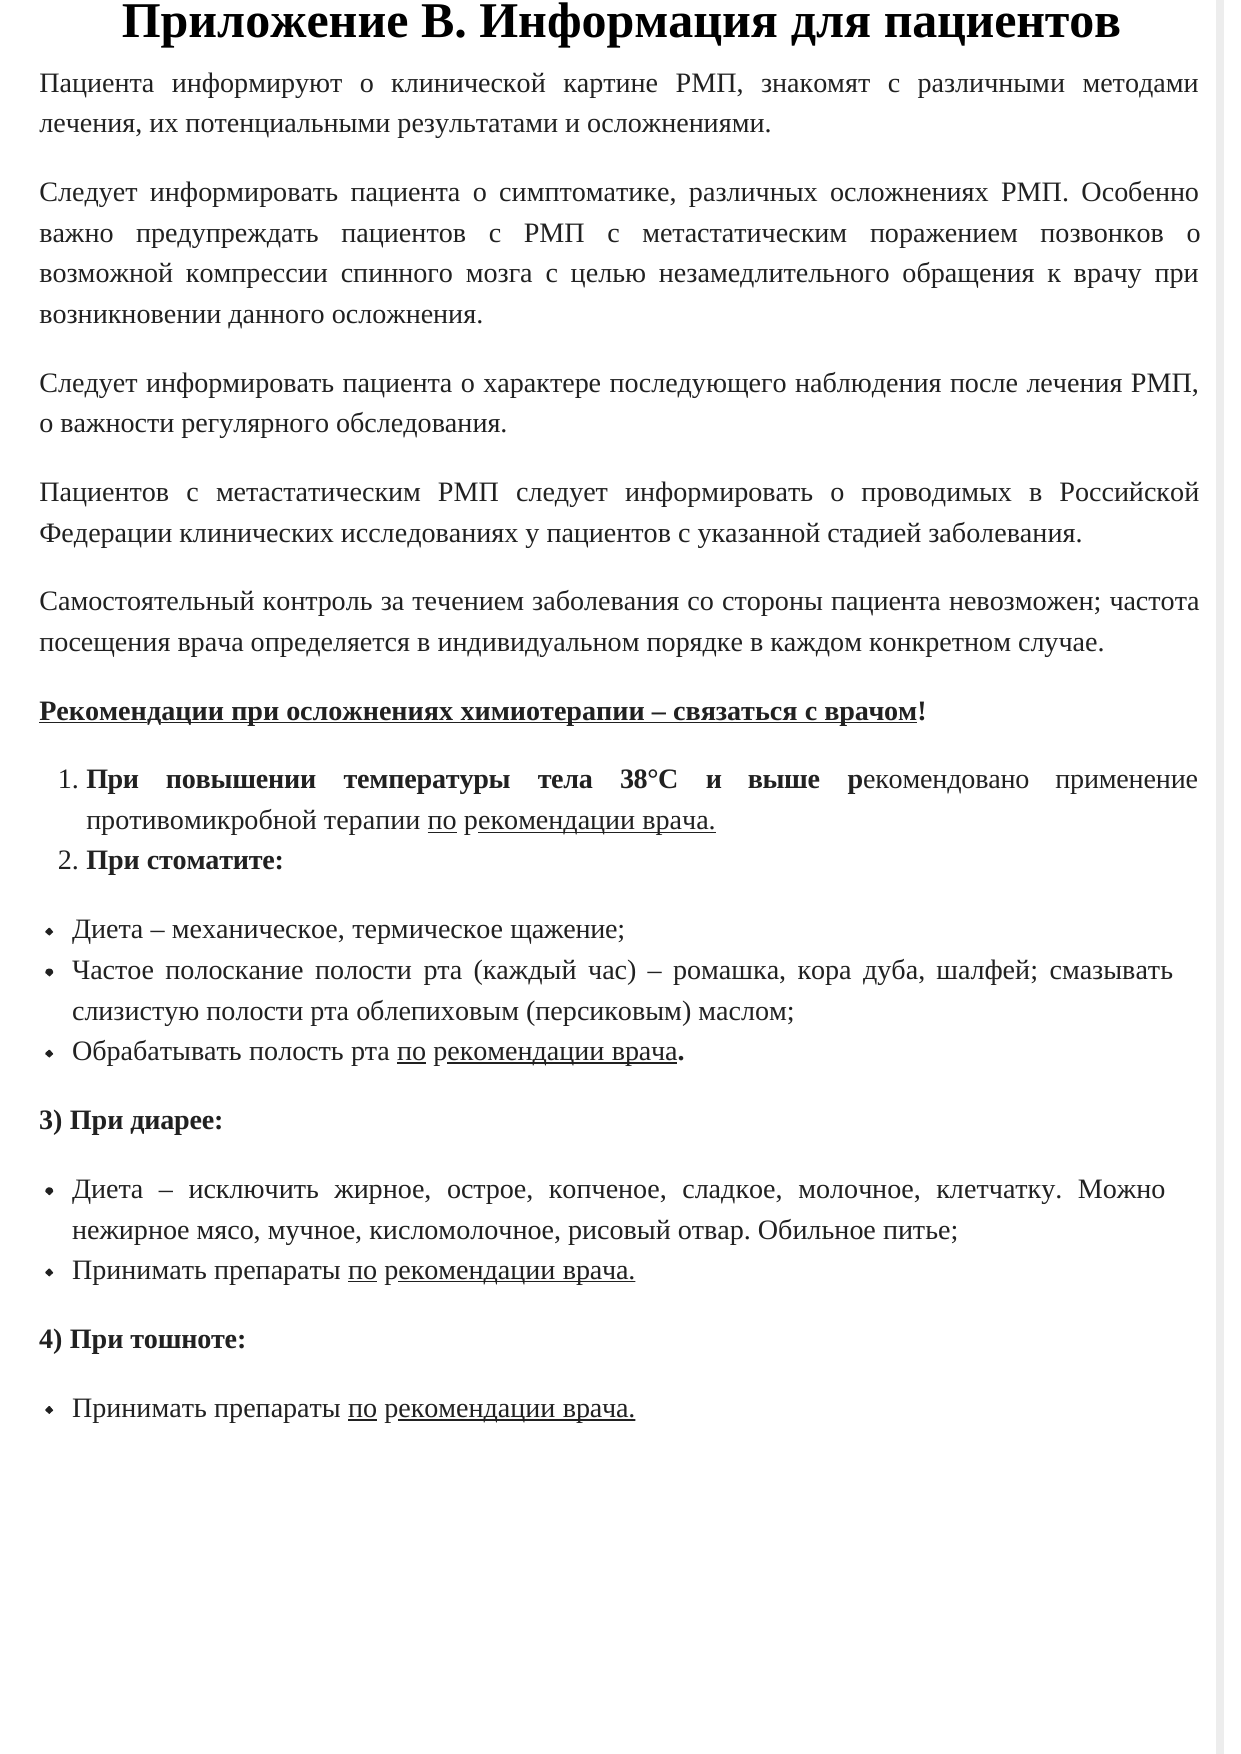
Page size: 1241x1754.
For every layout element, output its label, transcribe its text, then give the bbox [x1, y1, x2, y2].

subtitle При стоматите: [58, 844, 1213, 876]
text Обрабатывать полость рта по рекомендации врача. [72, 1035, 1213, 1067]
text Следует информировать пациента о характере последующего наблюдения после лечения РМП, о важности регулярного обследования. [39, 366, 1201, 439]
subtitle При тошноте: [39, 1322, 1213, 1354]
subtitle Рекомендации при осложнениях химиотерапии – связаться с врачом! [39, 694, 1213, 726]
text Диета – механическое, термическое щажение; [72, 912, 1213, 945]
text Частое полоскание полости рта (каждый час) – ромашка, кора дуба, шалфей; смазывать слизистую полости рта облепиховым (персиковым) маслом; [72, 953, 1213, 1026]
text Следует информировать пациента о симптоматике, различных осложнениях РМП. Особенно важно предупреждать пациентов с РМП с метастатическим поражением позвонков о возможной компрессии спинного мозга с целью незамедлительного обращения к врачу при возникновении данного осложнения. [39, 175, 1201, 329]
subtitle Приложение В. Информация для пациентов [122, 0, 1213, 46]
text Принимать препараты по рекомендации врача. [72, 1253, 1213, 1286]
list При повышении температуры тела 38°C и выше рекомендовано применение противомикробной терапии по рекомендации врача. [58, 763, 1201, 836]
text Пациентов с метастатическим РМП следует информировать о проводимых в Российской Федерации клинических исследованиях у пациентов с указанной стадией заболевания. [39, 475, 1200, 548]
text Принимать препараты по рекомендации врача. [72, 1391, 1213, 1423]
text Пациента информируют о клинической картине РМП, знакомят с различными методами лечения, их потенциальными результатами и осложнениями. [39, 66, 1200, 139]
text Самостоятельный контроль за течением заболевания со стороны пациента невозможен; частота посещения врача определяется в индивидуальном порядке в каждом конкретном случае. [39, 584, 1201, 657]
subtitle При диарее: [39, 1103, 1213, 1136]
text Диета – исключить жирное, острое, копченое, сладкое, молочное, клетчатку. Можно нежирное мясо, мучное, кисломолочное, рисовый отвар. Обильное питье; [72, 1172, 1213, 1245]
